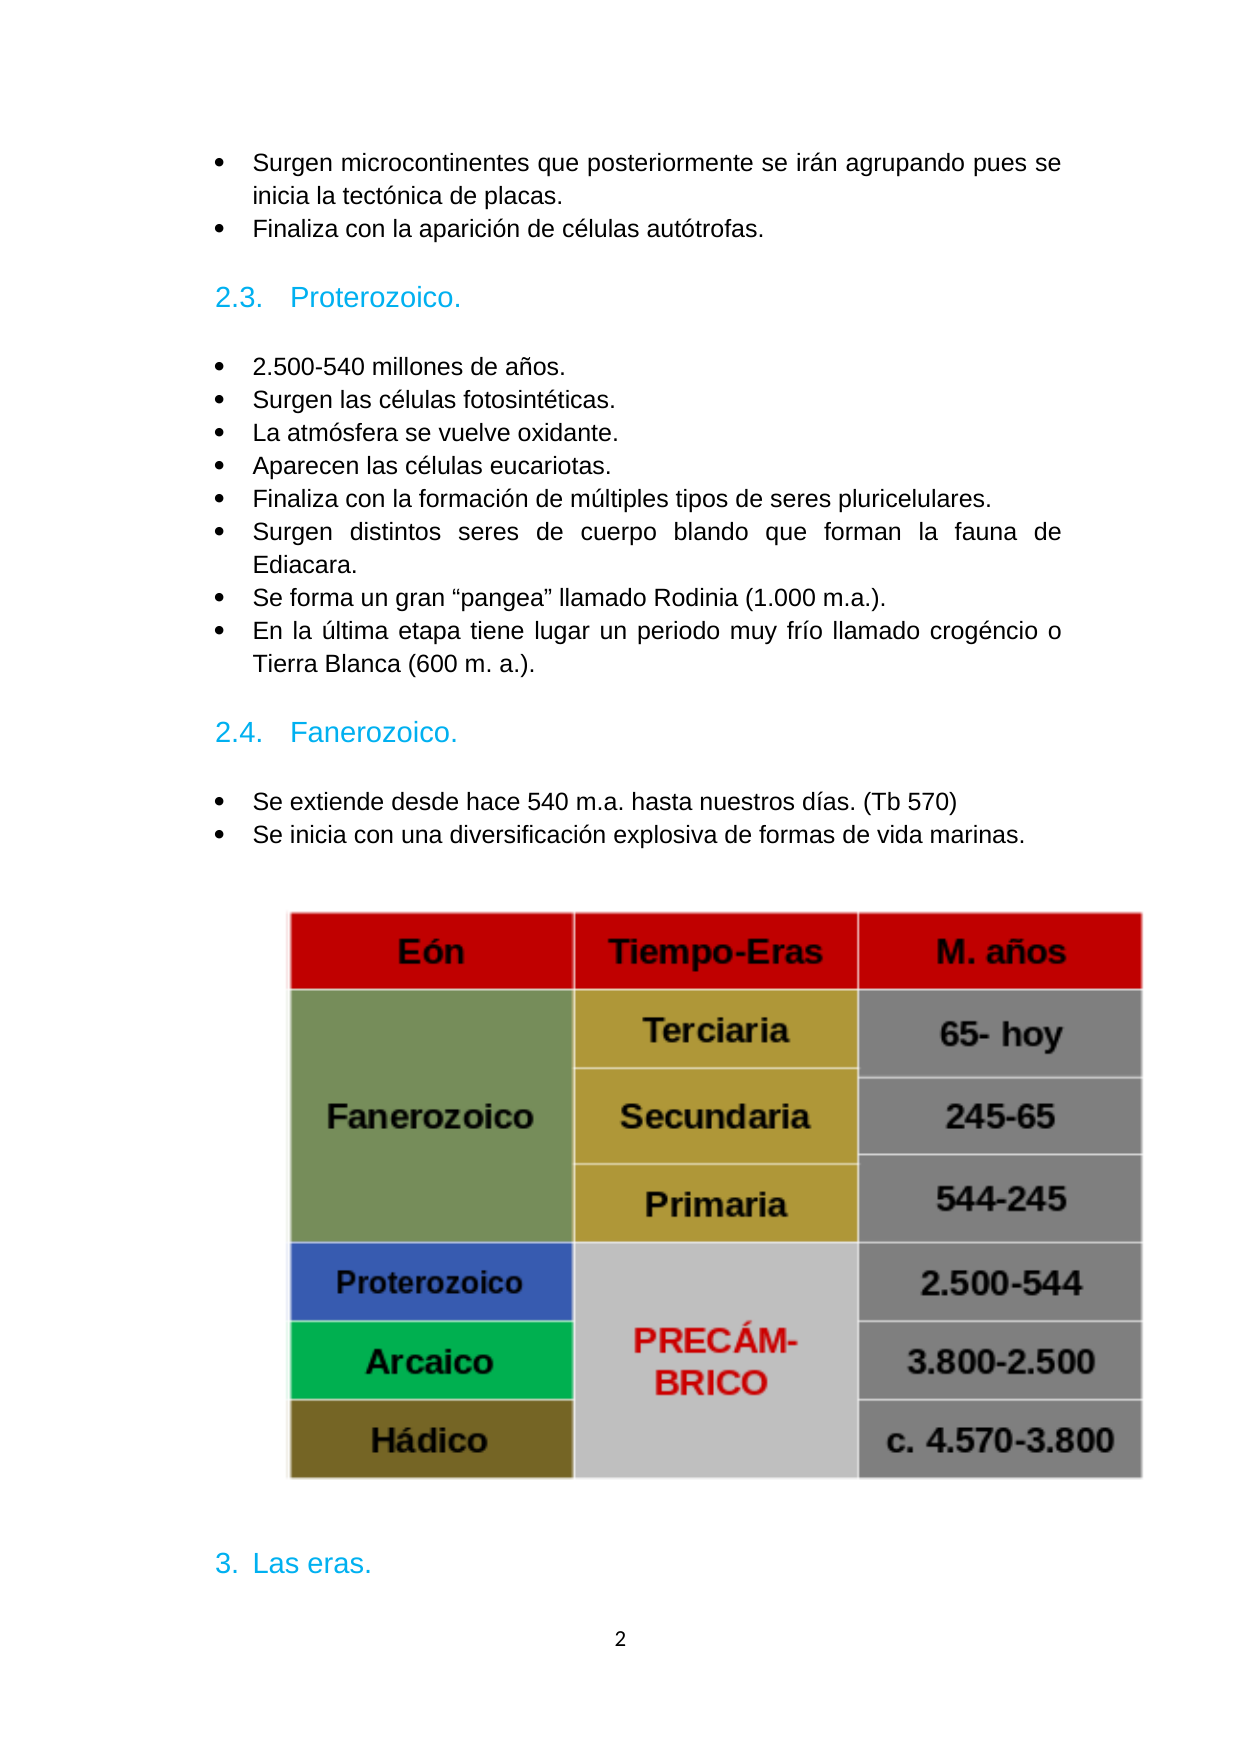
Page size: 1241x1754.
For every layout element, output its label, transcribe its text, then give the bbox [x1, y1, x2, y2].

list Surgen las células fotosintéticas. [215, 384, 1063, 413]
list Aparecen las células eucariotas. [215, 451, 1063, 480]
list Se inicia con una diversificación explosiva de formas de vida marinas. [215, 820, 1063, 849]
list Surgen microcontinentes que posteriormente se irán agrupando pues se inicia la tectónica de placas. [215, 148, 1063, 209]
list Las eras. [215, 1547, 1063, 1580]
list Surgen distintos seres de cuerpo blando que forman la fauna de Ediacara. [215, 517, 1063, 579]
list Proterozoico. [215, 280, 1063, 313]
list Finaliza con la aparición de células autótrofas. [215, 214, 1063, 243]
list La atmósfera se vuelve oxidante. [215, 418, 1063, 447]
list Se forma un gran “pangea” llamado Rodinia (1.000 m.a.). [215, 583, 1063, 612]
list 2.500-540 millones de años. [215, 351, 1063, 380]
list Se extiende desde hace 540 m.a. hasta nuestros días. (Tb 570) [215, 787, 1063, 816]
list Finaliza con la formación de múltiples tipos de seres pluricelulares. [215, 484, 1063, 513]
list Fanerozoico. [215, 716, 1063, 749]
list En la última etapa tiene lugar un periodo muy frío llamado crogéncio o Tierra Blanca (600 m. a.). [215, 616, 1063, 678]
